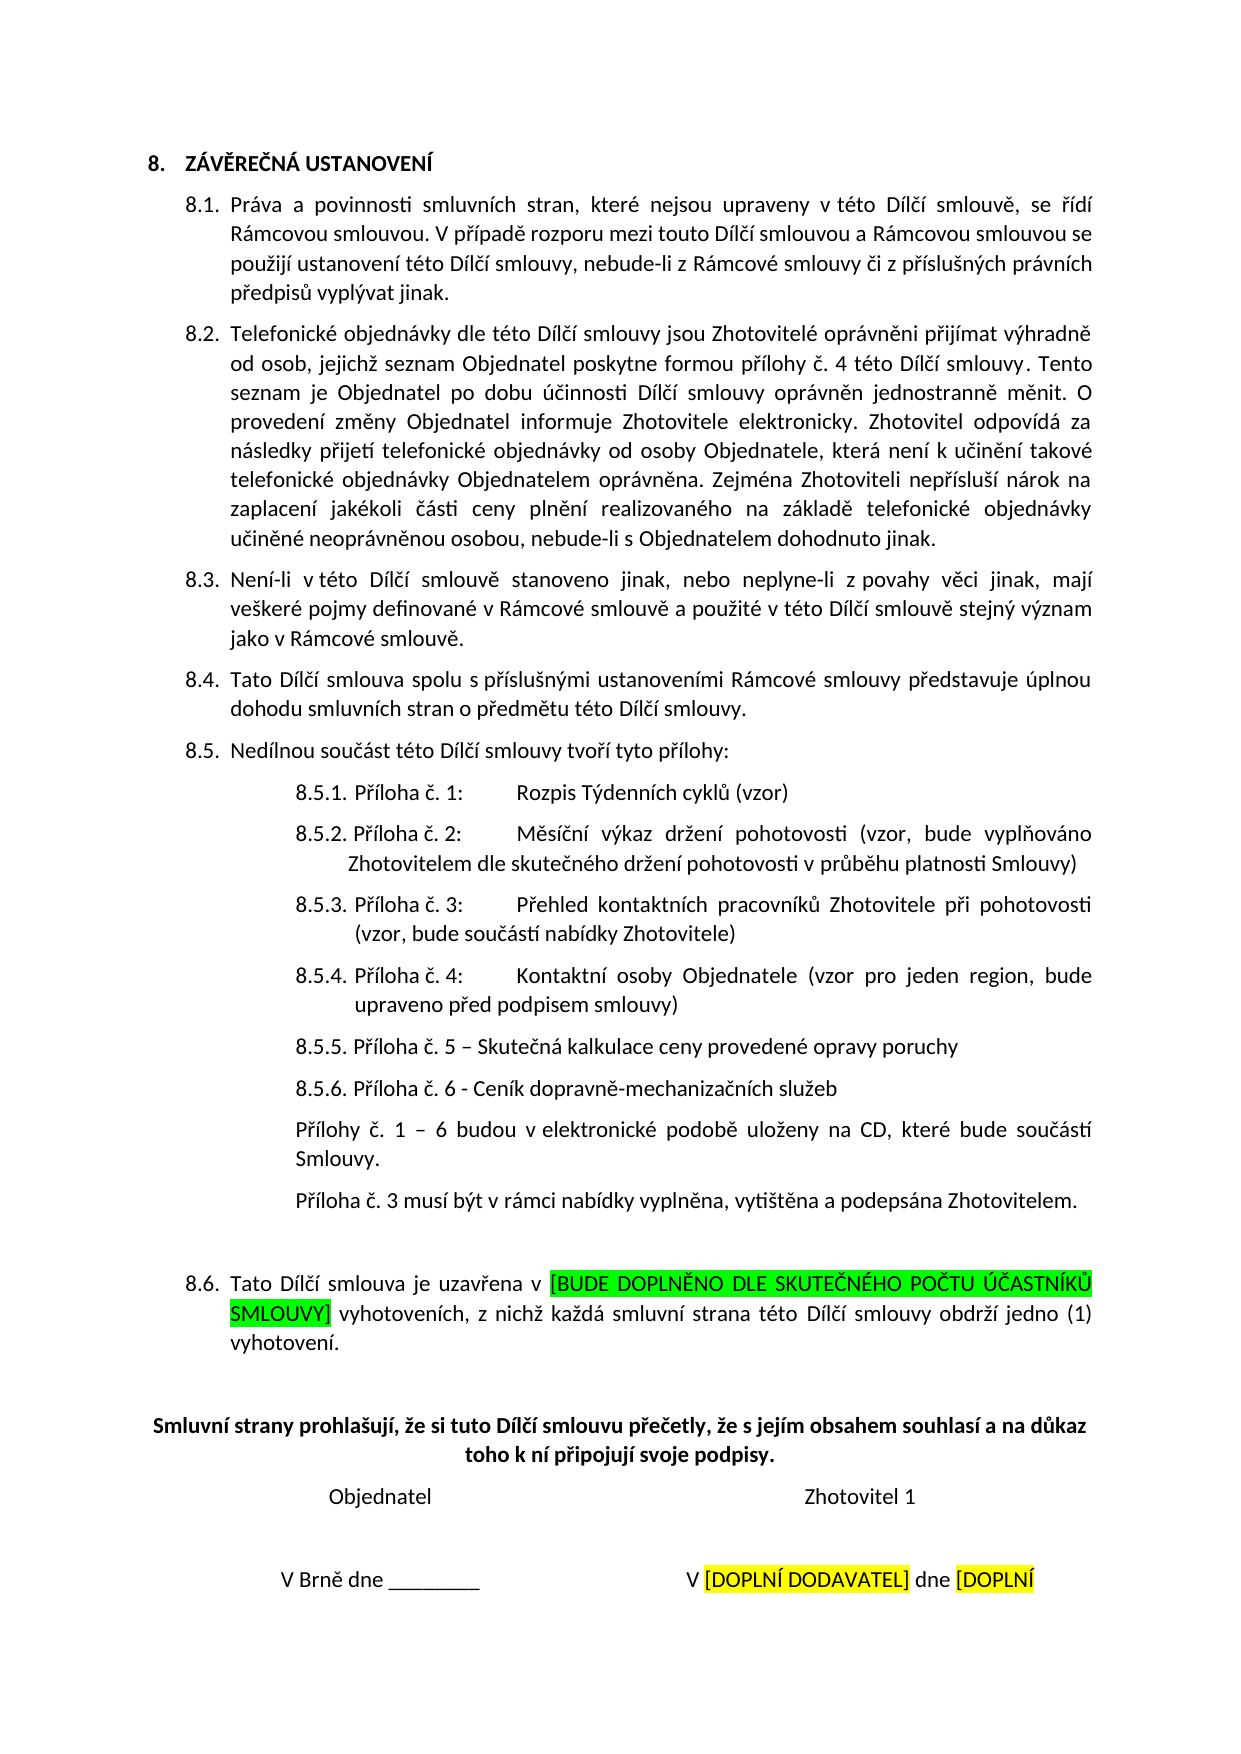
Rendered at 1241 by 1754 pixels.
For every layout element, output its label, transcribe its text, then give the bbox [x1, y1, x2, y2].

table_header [620, 1481, 1100, 1606]
list Práva a povinnosti smluvních stran, které nejsou upraveny v této Dílčí smlouvě, se řídí Rámcovou smlouvou. V případě rozporu mezi touto Dílčí smlouvou a Rámcovou smlouvou se použijí ustanovení této Dílčí smlouvy, nebude-li z Rámcové smlouvy či z příslušných právních předpisů vyplývat jinak. [185, 189, 1093, 306]
list Tato Dílčí smlouva je uzavřena v [BUDE DOPLNĚNO dle skutečného počtu účastníků smlouvy] vyhotoveních, z nichž každá smluvní strana této Dílčí smlouvy obdrží jedno (1) vyhotovení. [185, 1268, 1093, 1356]
list Příloha č. 6 - Ceník dopravně-mechanizačních služeb [295, 1073, 1093, 1102]
list Příloha č. 3: Přehled kontaktních pracovníků Zhotovitele při pohotovosti (vzor, bude součástí nabídky Zhotovitele) [295, 889, 1093, 948]
list Příloha č. 1: Rozpis Týdenních cyklů (vzor) [295, 777, 1093, 806]
list Příloha č. 5 – Skutečná kalkulace ceny provedené opravy poruchy [295, 1031, 1093, 1060]
text Smluvní strany prohlašují, že si tuto Dílčí smlouvu přečetly, že s jejím obsahem souhlasí a na důkaz toho k ní připojují svoje podpisy. [148, 1410, 1093, 1468]
list Příloha č. 4: Kontaktní osoby Objednatele (vzor pro jeden region, bude upraveno před podpisem smlouvy) [295, 960, 1093, 1018]
list Nedílnou součást této Dílčí smlouvy tvoří tyto přílohy: [185, 735, 1093, 764]
text Příloha č. 3 musí být v rámci nabídky vyplněna, vytištěna a podepsána Zhotovitelem. [295, 1185, 1093, 1214]
list Není-li v této Dílčí smlouvě stanoveno jinak, nebo neplyne-li z povahy věci jinak, mají veškeré pojmy definované v Rámcové smlouvě a použité v této Dílčí smlouvě stejný význam jako v Rámcové smlouvě. [185, 564, 1093, 652]
list Příloha č. 2: Měsíční výkaz držení pohotovosti (vzor, bude vyplňováno Zhotovitelem dle skutečného držení pohotovosti v průběhu platnosti Smlouvy) [295, 818, 1093, 877]
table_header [140, 1481, 620, 1606]
list ZÁVĚREČNÁ USTANOVENÍ [148, 148, 1093, 177]
list Telefonické objednávky dle této Dílčí smlouvy jsou Zhotovitelé oprávněni přijímat výhradně od osob, jejichž seznam Objednatel poskytne formou přílohy č. 4 této Dílčí smlouvy. Tento seznam je Objednatel po dobu účinnosti Dílčí smlouvy oprávněn jednostranně měnit. O provedení změny Objednatel informuje Zhotovitele elektronicky. Zhotovitel odpovídá za následky přijetí telefonické objednávky od osoby Objednatele, která není k učinění takové telefonické objednávky Objednatelem oprávněna. Zejména Zhotoviteli nepřísluší nárok na zaplacení jakékoli části ceny plnění realizovaného na základě telefonické objednávky učiněné neoprávněnou osobou, nebude-li s Objednatelem dohodnuto jinak. [185, 318, 1093, 552]
list Tato Dílčí smlouva spolu s příslušnými ustanoveními Rámcové smlouvy představuje úplnou dohodu smluvních stran o předmětu této Dílčí smlouvy. [185, 664, 1093, 723]
text Přílohy č. 1 – 6 budou v elektronické podobě uloženy na CD, které bude součástí Smlouvy. [295, 1114, 1093, 1173]
